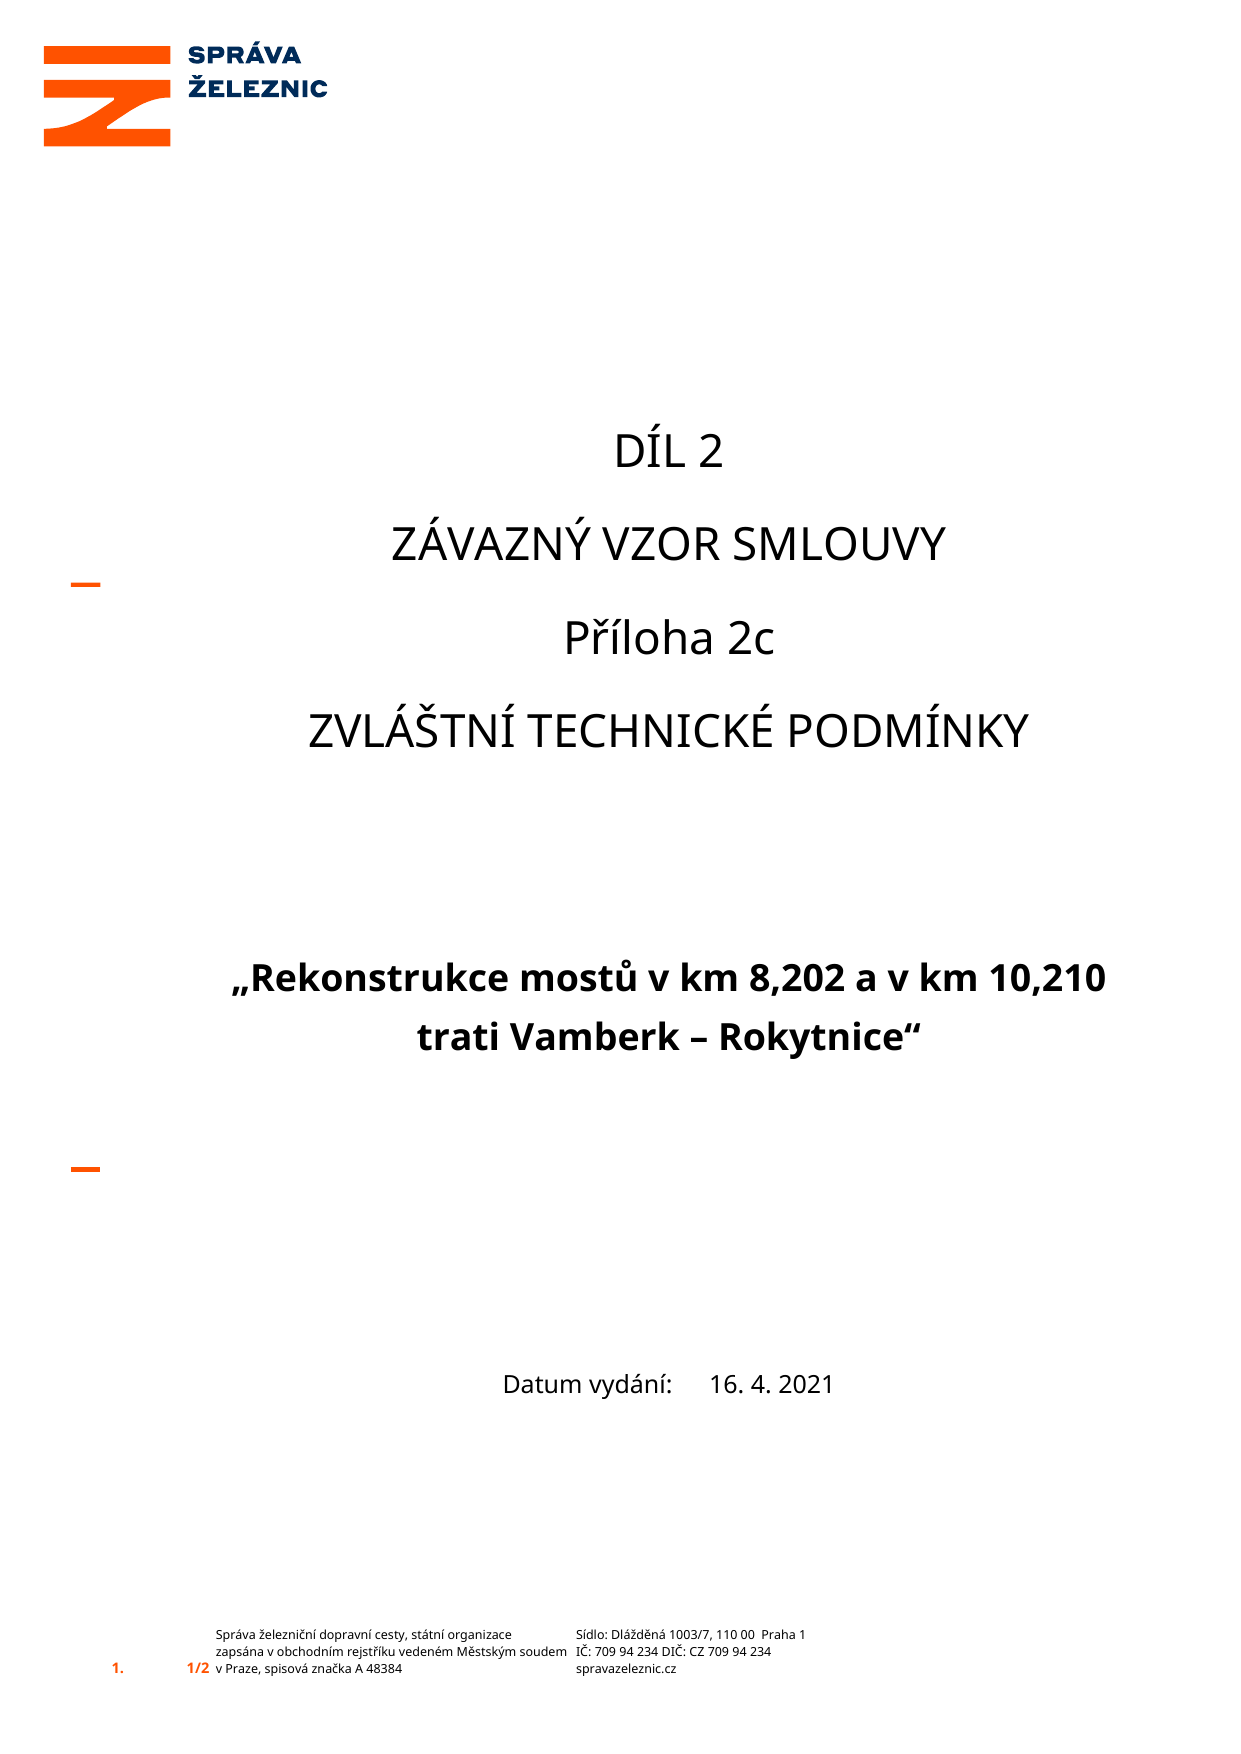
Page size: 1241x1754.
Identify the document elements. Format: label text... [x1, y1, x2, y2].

text ZVLÁŠTNÍ TECHNICKÉ PODMÍNKY [216, 699, 1122, 761]
text „Rekonstrukce mostů v km 8,202 a v km 10,210 trati Vamberk – Rokytnice“ [216, 951, 1122, 1061]
text Datum vydání: 16. 4. 2021 [216, 1367, 1122, 1401]
text ZÁVAZNÝ VZOR SMLOUVY [216, 512, 1122, 574]
text DÍL 2 [216, 418, 1122, 481]
text Příloha 2c [216, 605, 1122, 668]
